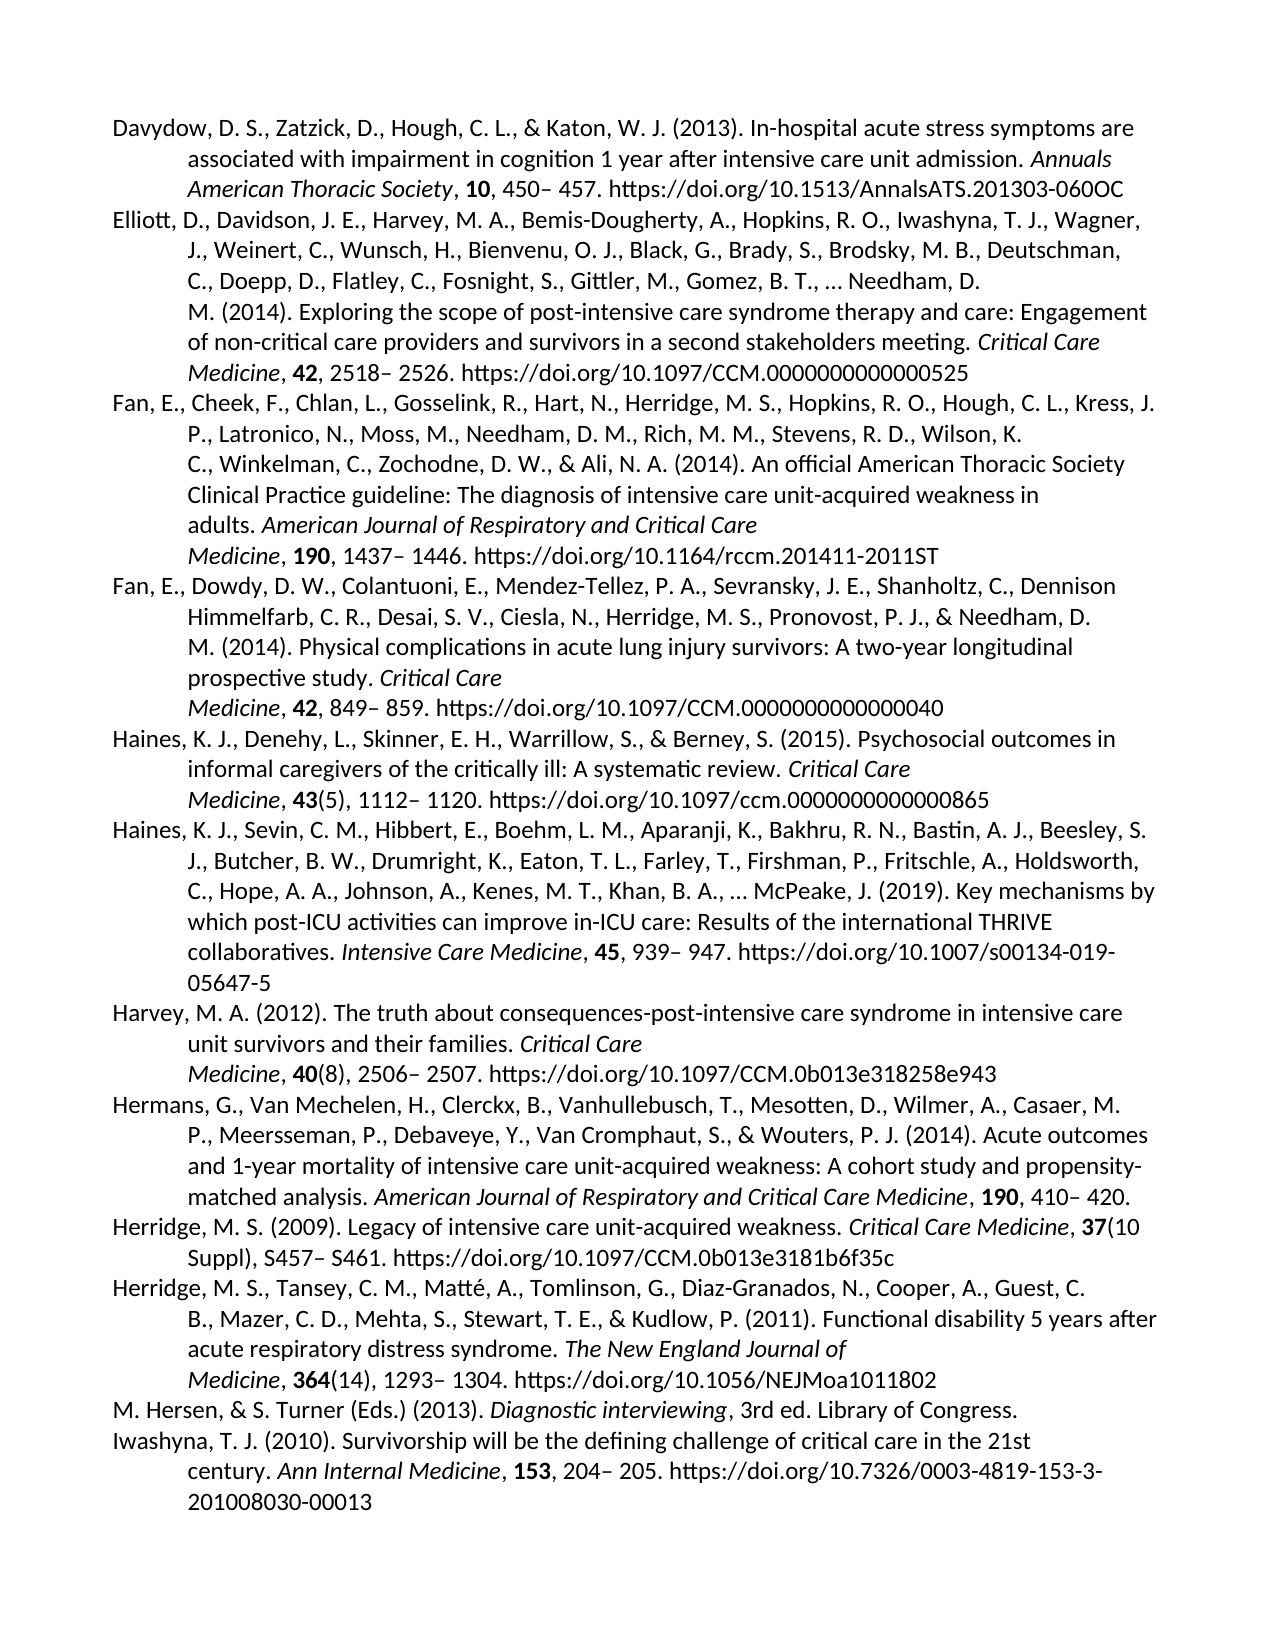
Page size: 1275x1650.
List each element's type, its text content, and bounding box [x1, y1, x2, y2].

text Hermans, G., Van Mechelen, H., Clerckx, B., Vanhullebusch, T., Mesotten, D., Wilmer, A., Casaer, M. P., Meersseman, P., Debaveye, Y., Van Cromphaut, S., & Wouters, P. J. (2014). Acute outcomes and 1-year mortality of intensive care unit-acquired weakness: A cohort study and propensity-matched analysis. American Journal of Respiratory and Critical Care Medicine, 190, 410– 420. [112, 1089, 1162, 1211]
text Iwashyna, T. J. (2010). Survivorship will be the defining challenge of critical care in the 21st century. Ann Internal Medicine, 153, 204– 205. https://doi.org/10.7326/0003-4819-153-3-201008030-00013 [112, 1425, 1162, 1516]
text Fan, E., Cheek, F., Chlan, L., Gosselink, R., Hart, N., Herridge, M. S., Hopkins, R. O., Hough, C. L., Kress, J. P., Latronico, N., Moss, M., Needham, D. M., Rich, M. M., Stevens, R. D., Wilson, K. C., Winkelman, C., Zochodne, D. W., & Ali, N. A. (2014). An official American Thoracic Society Clinical Practice guideline: The diagnosis of intensive care unit-acquired weakness in adults. American Journal of Respiratory and Critical Care Medicine, 190, 1437– 1446. https://doi.org/10.1164/rccm.201411-2011ST [112, 387, 1162, 570]
text Harvey, M. A. (2012). The truth about consequences-post-intensive care syndrome in intensive care unit survivors and their families. Critical Care Medicine, 40(8), 2506– 2507. https://doi.org/10.1097/CCM.0b013e318258e943 [112, 998, 1162, 1089]
text Herridge, M. S. (2009). Legacy of intensive care unit-acquired weakness. Critical Care Medicine, 37(10 Suppl), S457– S461. https://doi.org/10.1097/CCM.0b013e3181b6f35c [112, 1211, 1162, 1272]
text Haines, K. J., Denehy, L., Skinner, E. H., Warrillow, S., & Berney, S. (2015). Psychosocial outcomes in informal caregivers of the critically ill: A systematic review. Critical Care Medicine, 43(5), 1112– 1120. https://doi.org/10.1097/ccm.0000000000000865 [112, 723, 1162, 814]
text Haines, K. J., Sevin, C. M., Hibbert, E., Boehm, L. M., Aparanji, K., Bakhru, R. N., Bastin, A. J., Beesley, S. J., Butcher, B. W., Drumright, K., Eaton, T. L., Farley, T., Firshman, P., Fritschle, A., Holdsworth, C., Hope, A. A., Johnson, A., Kenes, M. T., Khan, B. A., … McPeake, J. (2019). Key mechanisms by which post-ICU activities can improve in-ICU care: Results of the international THRIVE collaboratives. Intensive Care Medicine, 45, 939– 947. https://doi.org/10.1007/s00134-019-05647-5 [112, 814, 1162, 998]
text Herridge, M. S., Tansey, C. M., Matté, A., Tomlinson, G., Diaz-Granados, N., Cooper, A., Guest, C. B., Mazer, C. D., Mehta, S., Stewart, T. E., & Kudlow, P. (2011). Functional disability 5 years after acute respiratory distress syndrome. The New England Journal of Medicine, 364(14), 1293– 1304. https://doi.org/10.1056/NEJMoa1011802 [112, 1272, 1162, 1394]
text M. Hersen, & S. Turner (Eds.) (2013). Diagnostic interviewing, 3rd ed. Library of Congress. [112, 1394, 1162, 1425]
text Davydow, D. S., Zatzick, D., Hough, C. L., & Katon, W. J. (2013). In-hospital acute stress symptoms are associated with impairment in cognition 1 year after intensive care unit admission. Annuals American Thoracic Society, 10, 450– 457. https://doi.org/10.1513/AnnalsATS.201303-060OC [112, 112, 1162, 204]
text Elliott, D., Davidson, J. E., Harvey, M. A., Bemis-Dougherty, A., Hopkins, R. O., Iwashyna, T. J., Wagner, J., Weinert, C., Wunsch, H., Bienvenu, O. J., Black, G., Brady, S., Brodsky, M. B., Deutschman, C., Doepp, D., Flatley, C., Fosnight, S., Gittler, M., Gomez, B. T., … Needham, D. M. (2014). Exploring the scope of post-intensive care syndrome therapy and care: Engagement of non-critical care providers and survivors in a second stakeholders meeting. Critical Care Medicine, 42, 2518– 2526. https://doi.org/10.1097/CCM.0000000000000525 [112, 204, 1162, 387]
text Fan, E., Dowdy, D. W., Colantuoni, E., Mendez-Tellez, P. A., Sevransky, J. E., Shanholtz, C., Dennison Himmelfarb, C. R., Desai, S. V., Ciesla, N., Herridge, M. S., Pronovost, P. J., & Needham, D. M. (2014). Physical complications in acute lung injury survivors: A two-year longitudinal prospective study. Critical Care Medicine, 42, 849– 859. https://doi.org/10.1097/CCM.0000000000000040 [112, 570, 1162, 723]
